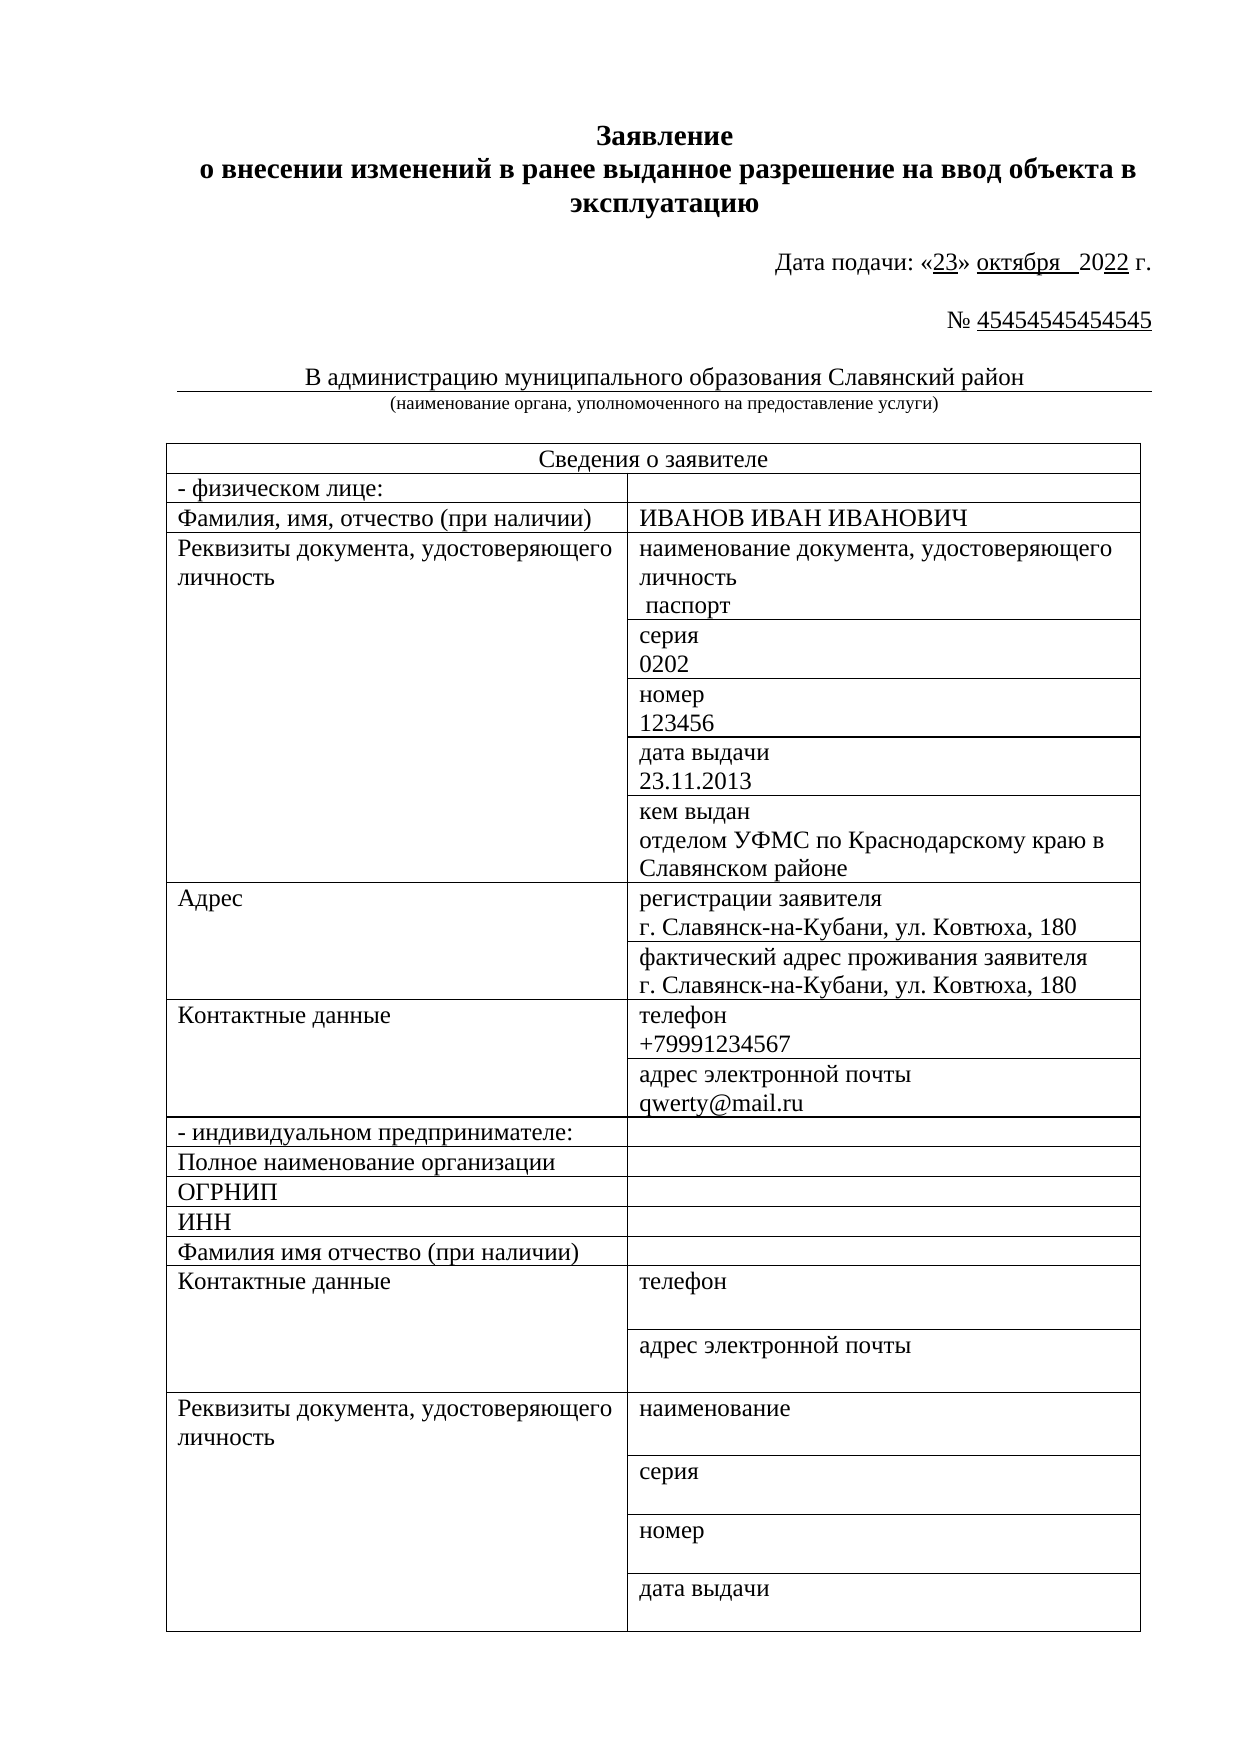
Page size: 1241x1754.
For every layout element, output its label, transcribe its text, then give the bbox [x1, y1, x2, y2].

table_cell ОГРНИП [167, 1177, 627, 1206]
table_cell [628, 1118, 1140, 1146]
table_cell ИНН [167, 1207, 627, 1236]
table_cell телефон +79991234567 [628, 1000, 1140, 1058]
table_cell наименование документа, удостоверяющего личность паспорт [628, 533, 1140, 619]
table_cell [628, 1177, 1140, 1206]
table_header Сведения о заявителе [167, 444, 1140, 472]
table_cell Фамилия, имя, отчество (при наличии) [167, 503, 627, 532]
table_cell номер [628, 1515, 1140, 1572]
text Заявление [177, 118, 1152, 152]
table_cell Адрес [167, 883, 627, 999]
table_cell фактический адрес проживания заявителя г. Славянск-на-Кубани, ул. Ковтюха, 180 [628, 942, 1140, 999]
table_cell ИВАНОВ ИВАН ИВАНОВИЧ [628, 503, 1140, 532]
table_cell регистрации заявителя г. Славянск-на-Кубани, ул. Ковтюха, 180 [628, 883, 1140, 941]
table_cell телефон [628, 1266, 1140, 1329]
table_cell [628, 474, 1140, 502]
table_cell адрес электронной почты qwerty@mail.ru [628, 1059, 1140, 1116]
table_cell Контактные данные [167, 1266, 627, 1392]
table_cell номер 123456 [628, 679, 1140, 736]
table_cell кем выдан отделом УФМС по Краснодарскому краю в Славянском районе [628, 796, 1140, 882]
table_cell Фамилия имя отчество (при наличии) [167, 1237, 627, 1265]
table_cell [628, 1147, 1140, 1176]
table_cell Полное наименование организации [167, 1147, 627, 1176]
table_cell (наименование органа, уполномоченного на предоставление услуги) [177, 392, 1152, 414]
table_cell [628, 1207, 1140, 1236]
table_cell Реквизиты документа, удостоверяющего личность [167, 1393, 627, 1631]
table_cell - физическом лице: [167, 474, 627, 502]
table_cell [628, 1237, 1140, 1265]
table_cell дата выдачи [628, 1574, 1140, 1631]
text Дата подачи: «23» октября 2022 г. [177, 247, 1152, 276]
table_cell дата выдачи 23.11.2013 [628, 738, 1140, 795]
table_cell Контактные данные [167, 1000, 627, 1116]
text о внесении изменений в ранее выданное разрешение на ввод объекта в эксплуатацию [177, 152, 1152, 219]
table_cell серия [628, 1456, 1140, 1514]
table_cell Реквизиты документа, удостоверяющего личность [167, 533, 627, 882]
text № 45454545454545 [177, 305, 1152, 334]
table_header В администрацию муниципального образования Славянский район [177, 363, 1152, 391]
table_cell адрес электронной почты [628, 1330, 1140, 1392]
table_cell - индивидуальном предпринимателе: [167, 1118, 627, 1146]
table_cell серия 0202 [628, 620, 1140, 678]
table_cell наименование [628, 1393, 1140, 1455]
